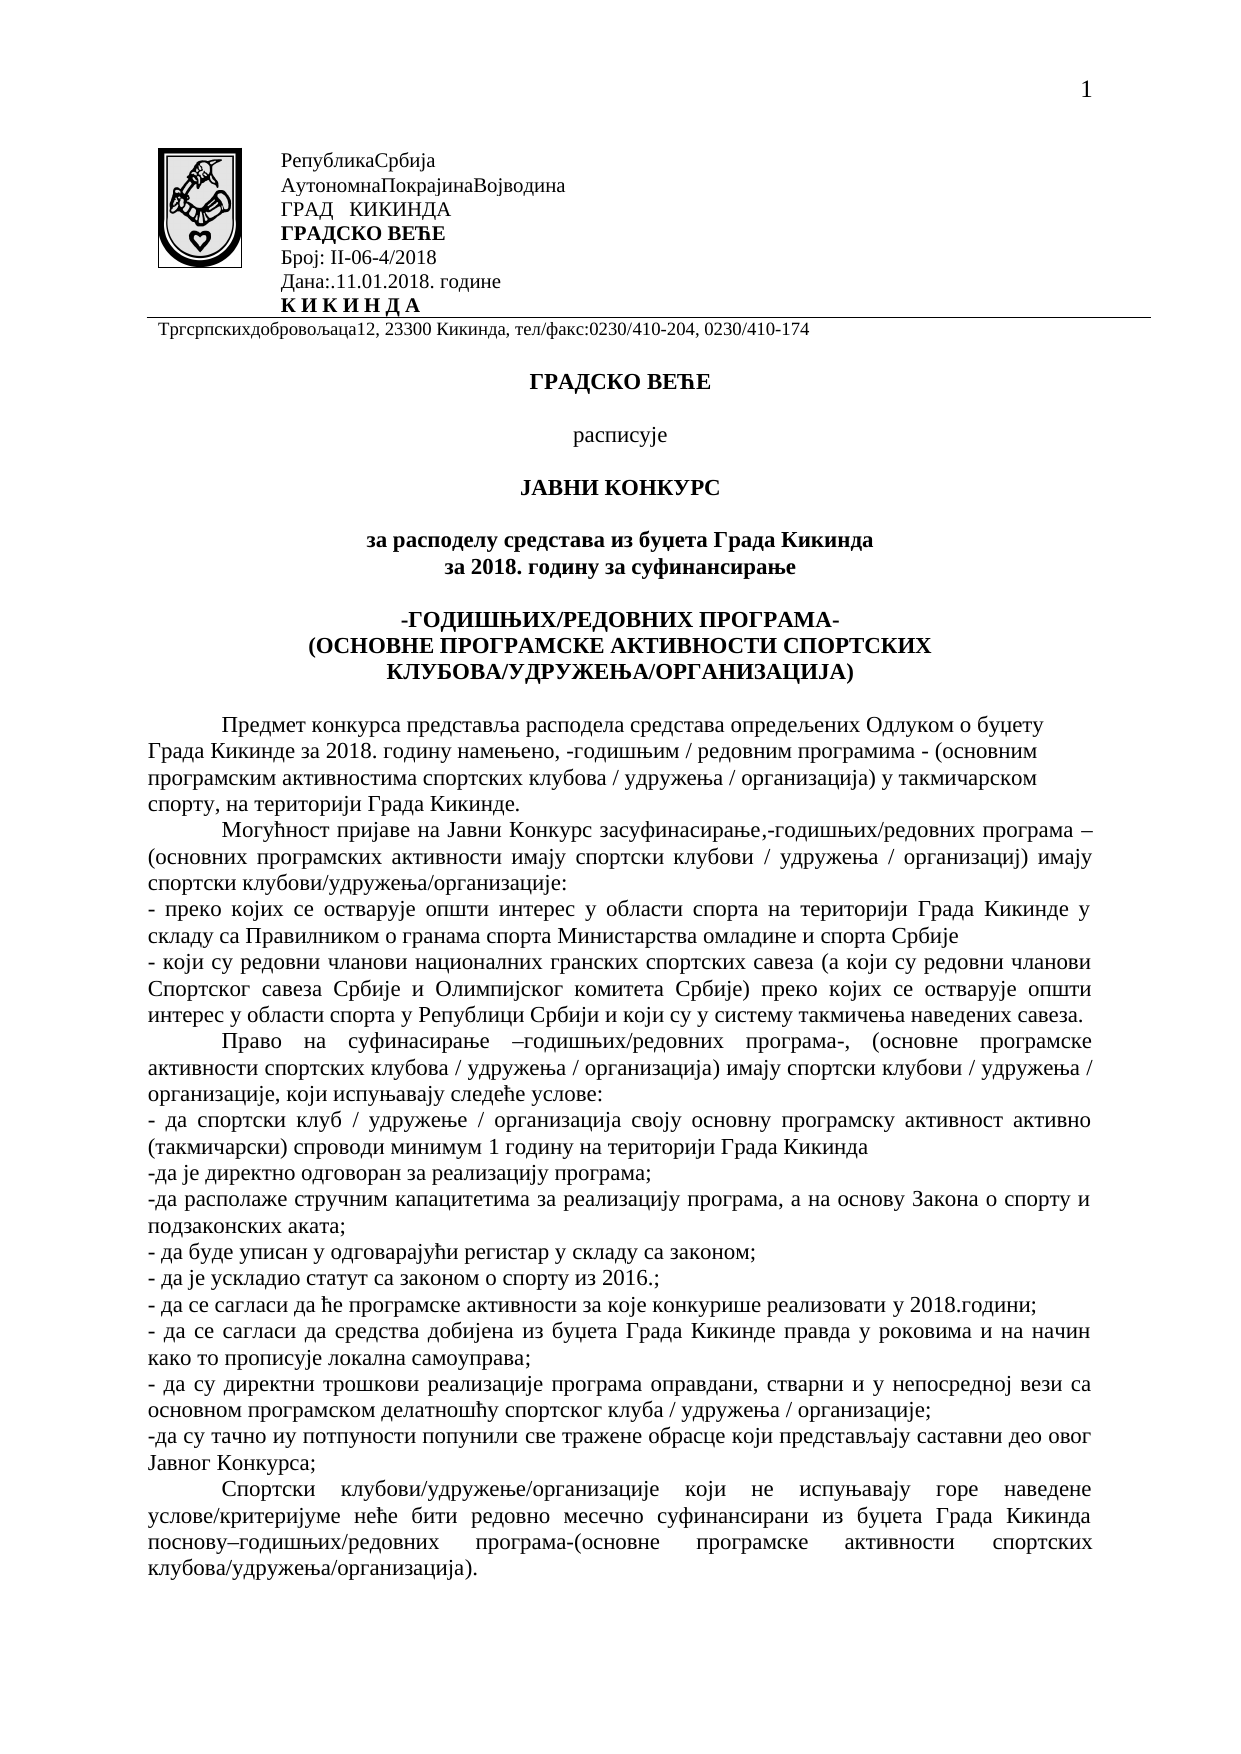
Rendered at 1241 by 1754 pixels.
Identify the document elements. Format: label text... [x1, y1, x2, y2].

text -да су тачно иу потпуности попунили све тражене обрасце који представљају саставни део овог Јавног Конкурса; [148, 1423, 1093, 1475]
text -да је директно одговоран за реализацију програма; [148, 1159, 1093, 1185]
text Спортски клубови/удружење/организације који не испуњавају горе наведене услове/критеријуме неће бити редовно месечно суфинансирани из буџета Града Кикинда поснову–годишњих/редовних програма-(основне програмске активности спортских клубова/удружења/организација). [148, 1475, 1093, 1581]
text за расподелу средстава из буџета Града Кикинда [148, 527, 1093, 553]
text -ГОДИШЊИХ/РЕДОВНИХ ПРОГРАМА- [148, 606, 1093, 632]
text - да буде уписан у одговарајући регистар у складу са законом; [148, 1238, 1093, 1264]
text - да су директни трошкови реализације програма оправдани, стварни и у непосредној вези са основном програмском делатношћу спортског клуба / удружења / организације; [148, 1370, 1093, 1423]
table_cell Дана:.11.01.2018. године [269, 268, 1151, 292]
text - да се сагласи да ће програмске активности за које конкурише реализовати у 2018.години; [148, 1291, 1093, 1317]
text расписуjе [148, 395, 1093, 447]
text - да је ускладио статут са законом о спорту из 2016.; [148, 1264, 1093, 1291]
text за 2018. годину за суфинансирање [148, 553, 1093, 579]
text - да спортски клуб / удружење / организација своју основну програмску активност активно (такмичарски) спроводи минимум 1 годину на територији Града Кикинда [148, 1106, 1093, 1159]
table_cell Тргсрпскихдобровољаца12, 23300 Кикинда, тел/факс:0230/410-204, 0230/410-174 [147, 318, 1151, 340]
text Право на суфинасирање –годишњих/редовних програма-, (основне програмске активности спортских клубова / удружења / организација) имају спортски клубови / удружења / организације, који испуњавају следеће услове: [148, 1027, 1093, 1106]
table_cell ГРАД КИКИНДА [269, 196, 1151, 220]
table_header [147, 148, 269, 317]
text - који су редовни чланови националних гранских спортских савеза (а који су редовни чланови Спортског савеза Србије и Олимпијског комитета Србије) преко којих се остварује општи интерес у области спорта у Републици Србији и који су у систему такмичења наведених савеза. [148, 948, 1093, 1027]
text -да располаже стручним капацитетима за реализацију програма, а на основу Закона о спорту и подзаконских аката; [148, 1185, 1093, 1238]
text - преко којих се остварује општи интерес у области спорта на територији Града Кикинде у складу са Правилником о гранама спорта Министарства омладине и спорта Србије [148, 896, 1093, 948]
text - да се сагласи да средства добијена из буџета Града Кикинде правда у роковима и на начин како то прописује локална самоуправа; [148, 1317, 1093, 1370]
text ЈАВНИ КОНКУРС [148, 447, 1093, 500]
text (ОСНОВНЕ ПРОГРАМСКЕ АКТИВНОСТИ СПОРТСКИХ КЛУБОВА/УДРУЖЕЊА/ОРГАНИЗАЦИЈА) [148, 632, 1093, 685]
table_header РепубликаСрбија [269, 148, 1151, 172]
text ГРАДСКО ВЕЋЕ [148, 368, 1093, 395]
text Могућност пријаве на Јавни Конкурс засуфинасирање,-годишњих/редовних програма – (основних програмских активности имају спортски клубови / удружења / организациј) имају спортски клубови/удружења/организације: [148, 816, 1093, 896]
table_cell К И К И Н Д А [269, 292, 1151, 317]
table_cell ГРАДСКО ВЕЋЕ [269, 220, 1151, 244]
table_cell АутономнаПокрајинаВојводина [269, 172, 1151, 196]
text Предмет конкурса представља расподела средстава опредељених Одлуком о буџету Града Кикинде за 2018. годину намењено, -годишњим / редовним програмима - (oсновним програмским активностима спортских клубова / удружења / организација) у такмичарском спорту, на територији Града Кикинде. [148, 711, 1093, 816]
table_cell Број: II-06-4/2018 [269, 244, 1151, 268]
picture [159, 149, 241, 267]
